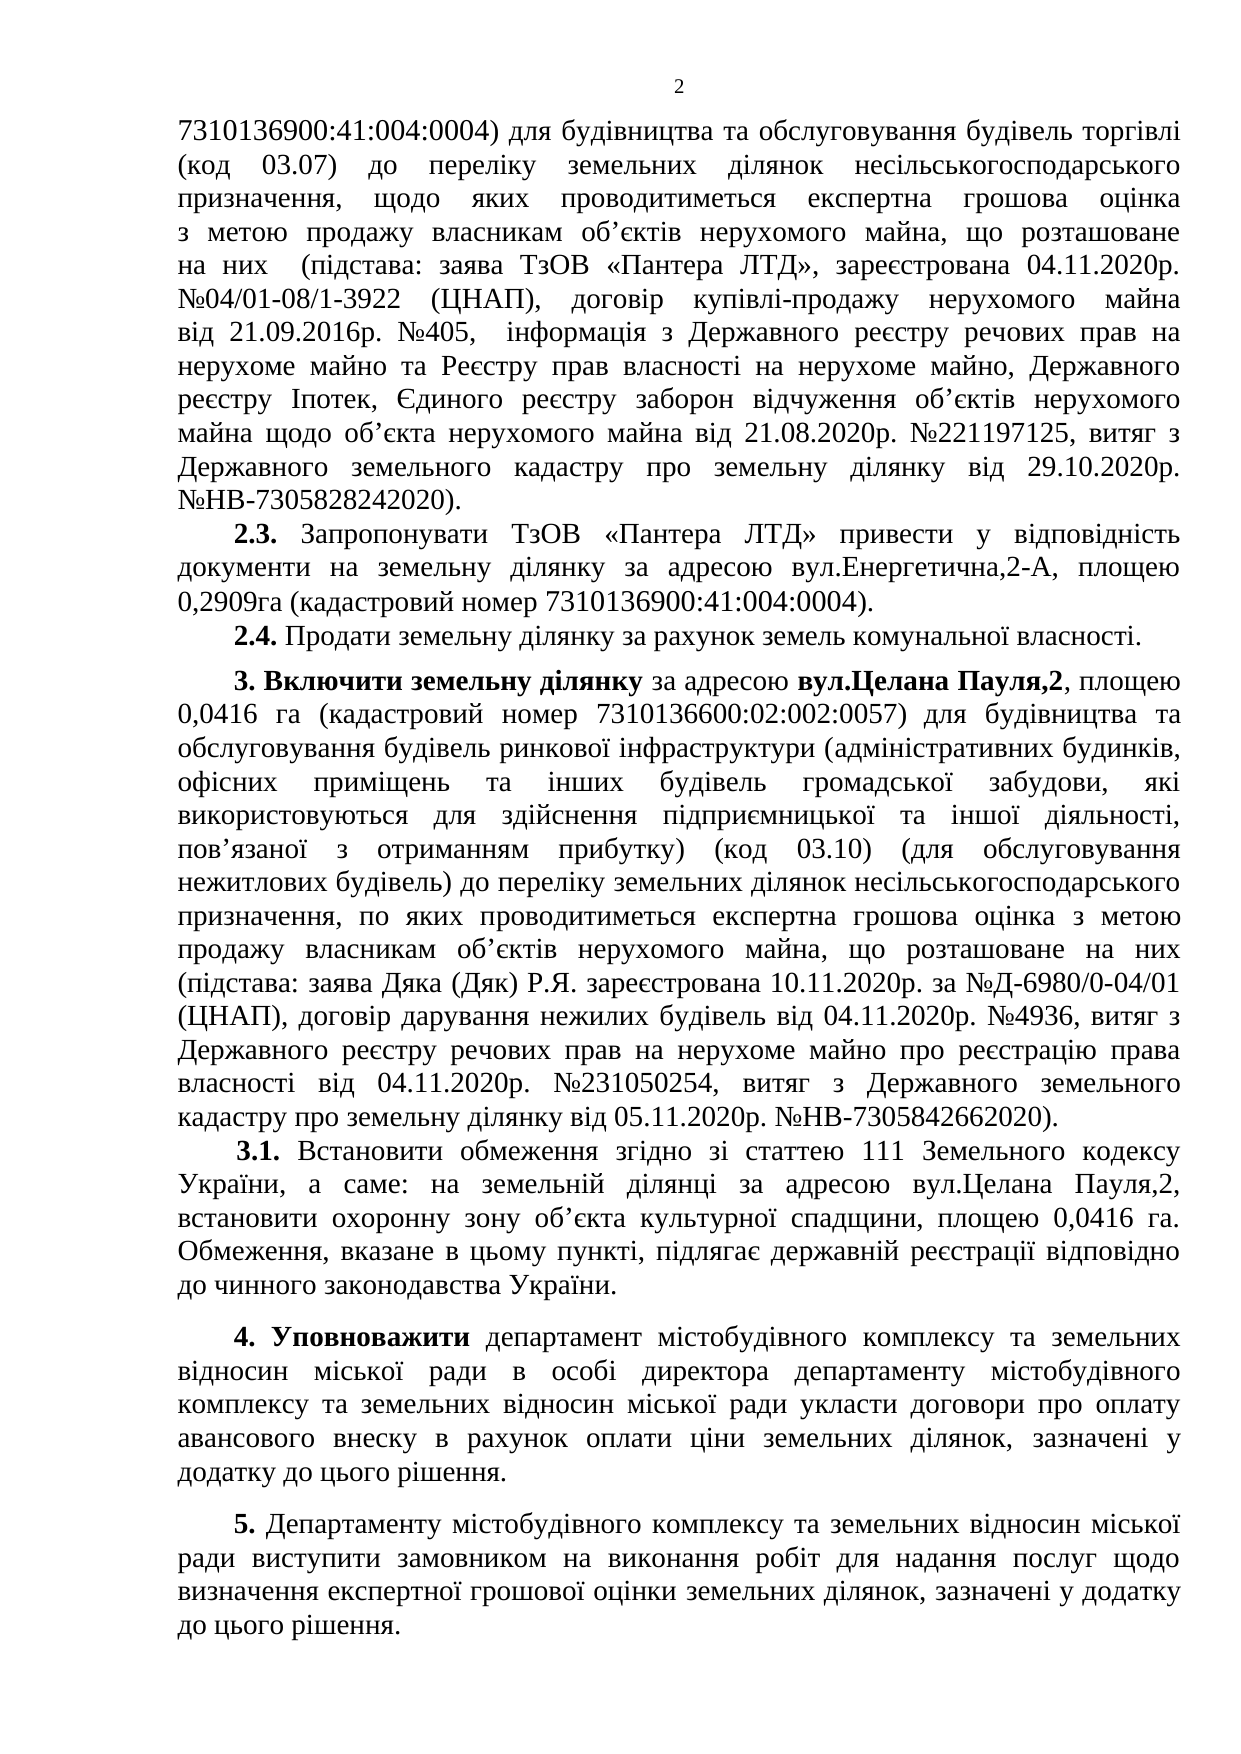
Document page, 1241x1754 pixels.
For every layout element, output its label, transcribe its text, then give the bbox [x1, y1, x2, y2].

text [177, 112, 1181, 516]
text 4. Уповноважити департамент містобудівного комплексу та земельних відносин міської ради в особі директора департаменту містобудівного комплексу та земельних відносин міської ради укласти договори про оплату авансового внеску в рахунок оплати ціни земельних ділянок, зазначені у додатку до цього рішення. [177, 1319, 1181, 1487]
text 2.4. Продати земельну ділянку за рахунок земель комунальної власності. [177, 618, 1181, 651]
text 3.1. Встановити обмеження згідно зі статтею 111 Земельного кодексу України, а саме: на земельній ділянці за адресою вул.Целана Пауля,2, встановити охоронну зону об’єкта культурної спадщини, площею 0,0416 га. Обмеження, вказане в цьому пункті, підлягає державній реєстрації відповідно до чинного законодавства України. [177, 1133, 1181, 1300]
text 3. Включити земельну ділянку за адресою вул.Целана Пауля,2, площею 0,0416 га (кадастровий номер 7310136600:02:002:0057) для будівництва та обслуговування будівель ринкової інфраструктури (адміністративних будинків, офісних приміщень та інших будівель громадської забудови, які використовуються для здійснення підприємницької та іншої діяльності, пов’язаної з отриманням прибутку) (код 03.10) (для обслуговування нежитлових будівель) до переліку земельних ділянок несільськогосподарського призначення, по яких проводитиметься експертна грошова оцінка з метою продажу власникам об’єктів нерухомого майна, що розташоване на них (підстава: заява Дяка (Дяк) Р.Я. зареєстрована 10.11.2020р. за №Д-6980/0-04/01 (ЦНАП), договір дарування нежилих будівель від 04.11.2020р. №4936, витяг з Державного реєстру речових прав на нерухоме майно про реєстрацію права власності від 04.11.2020р. №231050254, витяг з Державного земельного кадастру про земельну ділянку від 05.11.2020р. №НВ-7305842662020). [177, 663, 1181, 1133]
text 5. Департаменту містобудівного комплексу та земельних відносин міської ради виступити замовником на виконання робіт для надання послуг щодо визначення експертної грошової оцінки земельних ділянок, зазначені у додатку до цього рішення. [177, 1506, 1181, 1641]
text 2.3. Запропонувати ТзОВ «Пантера ЛТД» привести у відповідність документи на земельну ділянку за адресою вул.Енергетична,2-А, площею 0,2909га (кадастровий номер 7310136900:41:004:0004). [177, 516, 1181, 618]
